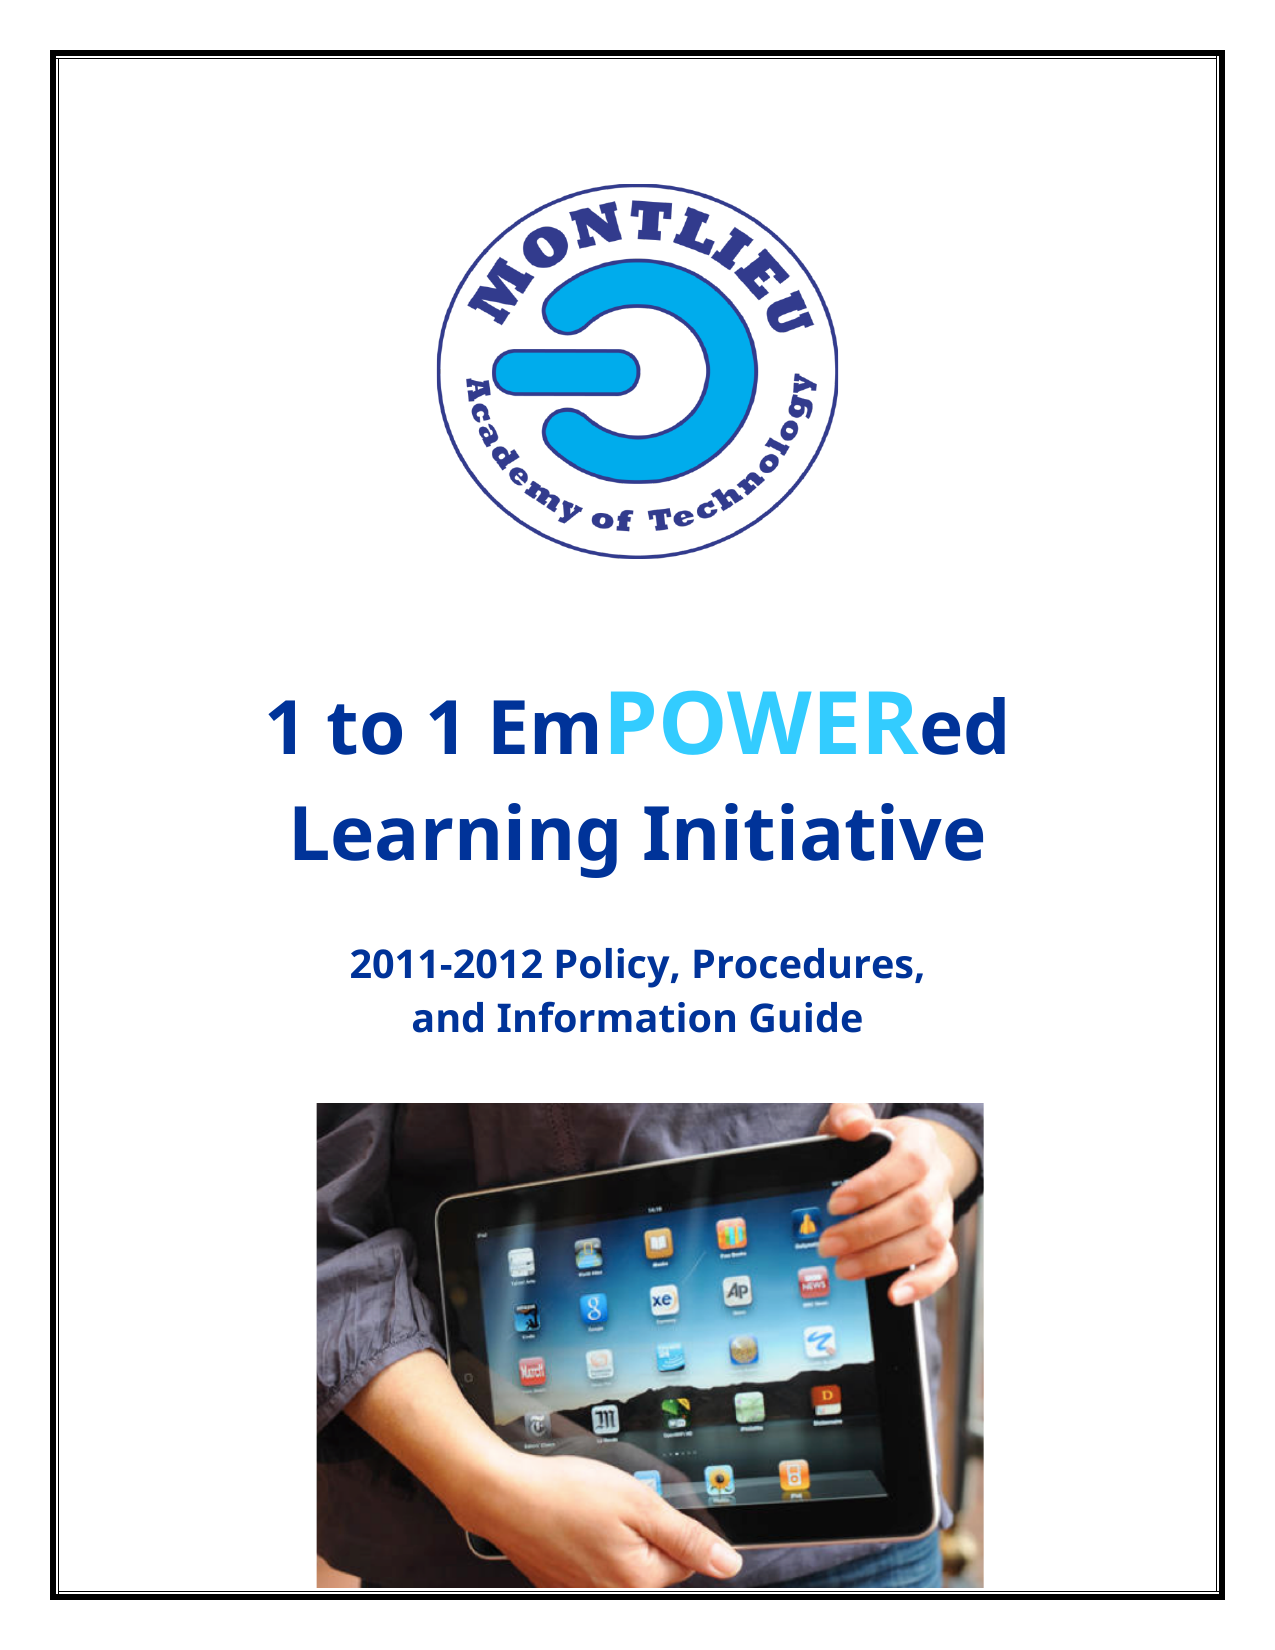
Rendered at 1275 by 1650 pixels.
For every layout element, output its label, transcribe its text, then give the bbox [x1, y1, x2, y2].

text 2011-2012 Policy, Procedures, [150, 937, 1125, 991]
picture [436, 184, 839, 559]
text and Information Guide [150, 991, 1125, 1044]
text 1 to 1 EmPOWERed Learning Initiative [150, 661, 1125, 883]
